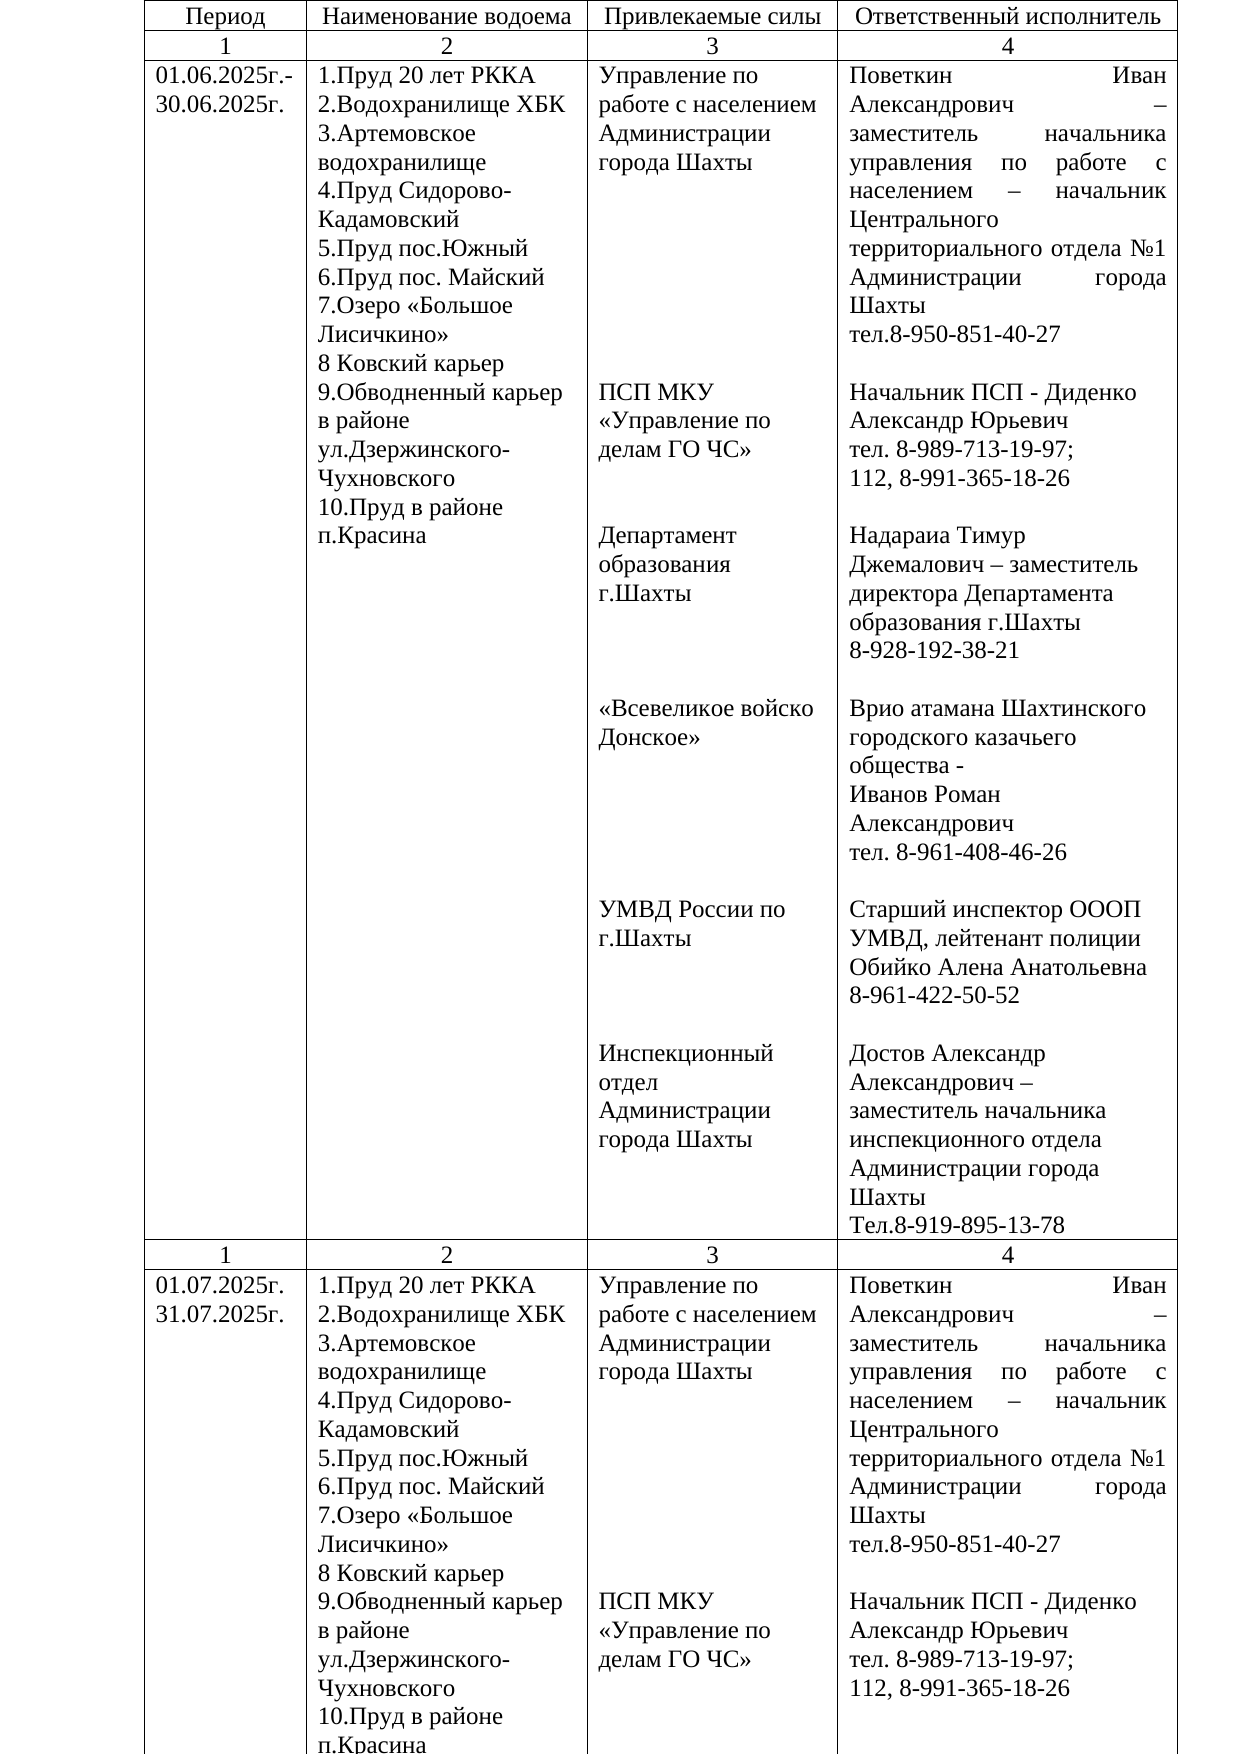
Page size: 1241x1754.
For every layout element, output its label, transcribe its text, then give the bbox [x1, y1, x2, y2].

table_cell 2 [307, 31, 587, 59]
table_header Привлекаемые силы [588, 1, 837, 30]
table_cell 3 [588, 31, 837, 59]
table_header Наименование водоема [307, 1, 587, 30]
table_cell 01.06.2025г.-30.06.2025г. [145, 61, 306, 1239]
table_cell Управление по работе с населением Администрации города Шахты ПСП МКУ «Управление по делам ГО ЧС» Департамент образования г.Шахты «Всевеликое войско Донское» УМВД России по г.Шахты Инспекционный отдел Администрации города Шахты [588, 1270, 837, 1754]
table_cell 4 [838, 1240, 1177, 1269]
table_header Ответственный исполнитель [838, 1, 1177, 30]
table_cell 1 [145, 1240, 306, 1269]
table_cell 1 [145, 31, 306, 59]
table_cell 3 [588, 1240, 837, 1269]
table_header Период [145, 1, 306, 30]
table_cell 1.Пруд 20 лет РККА 2.Водохранилище ХБК 3.Артемовское водохранилище 4.Пруд Сидорово-Кадамовский 5.Пруд пос.Южный 6.Пруд пос. Майский 7.Озеро «Большое Лисичкино» 8 Ковский карьер 9.Обводненный карьер в районе ул.Дзержинского- Чухновского 10.Пруд в районе п.Красина [307, 1270, 587, 1754]
table_cell Управление по работе с населением Администрации города Шахты ПСП МКУ «Управление по делам ГО ЧС» Департамент образования г.Шахты «Всевеликое войско Донское» УМВД России по г.Шахты Инспекционный отдел Администрации города Шахты [588, 61, 837, 1239]
table_cell Поветкин Иван Александрович – заместитель начальника управления по работе с населением – начальник Центрального территориального отдела №1 Администрации города Шахты тел.8-950-851-40-27 Начальник ПСП - Диденко Александр Юрьевич тел. 8-989-713-19-97; 112, 8-991-365-18-26 Надараиа Тимур Джемалович – заместитель директора Департамента образования г.Шахты 8-928-192-38-21 Врио атамана Шахтинского городского казачьего общества - Иванов Роман Александрович тел. 8-961-408-46-26 Старший инспектор ОООП УМВД, лейтенант полиции Обийко Алена Анатольевна 8-961-422-50-52 Достов Александр Александрович – заместитель начальника инспекционного отдела Администрации города Шахты Тел.8-919-895-13-78 [838, 1270, 1177, 1754]
table_cell 4 [838, 31, 1177, 59]
table_cell 2 [307, 1240, 587, 1269]
table_cell 01.07.2025г. 31.07.2025г. [145, 1270, 306, 1754]
table_cell 1.Пруд 20 лет РККА 2.Водохранилище ХБК 3.Артемовское водохранилище 4.Пруд Сидорово-Кадамовский 5.Пруд пос.Южный 6.Пруд пос. Майский 7.Озеро «Большое Лисичкино» 8 Ковский карьер 9.Обводненный карьер в районе ул.Дзержинского- Чухновского 10.Пруд в районе п.Красина [307, 61, 587, 1239]
table_cell Поветкин Иван Александрович – заместитель начальника управления по работе с населением – начальник Центрального территориального отдела №1 Администрации города Шахты тел.8-950-851-40-27 Начальник ПСП - Диденко Александр Юрьевич тел. 8-989-713-19-97; 112, 8-991-365-18-26 Надараиа Тимур Джемалович – заместитель директора Департамента образования г.Шахты 8-928-192-38-21 Врио атамана Шахтинского городского казачьего общества - Иванов Роман Александрович тел. 8-961-408-46-26 Старший инспектор ОООП УМВД, лейтенант полиции Обийко Алена Анатольевна 8-961-422-50-52 Достов Александр Александрович – заместитель начальника инспекционного отдела Администрации города Шахты Тел.8-919-895-13-78 [838, 61, 1177, 1239]
